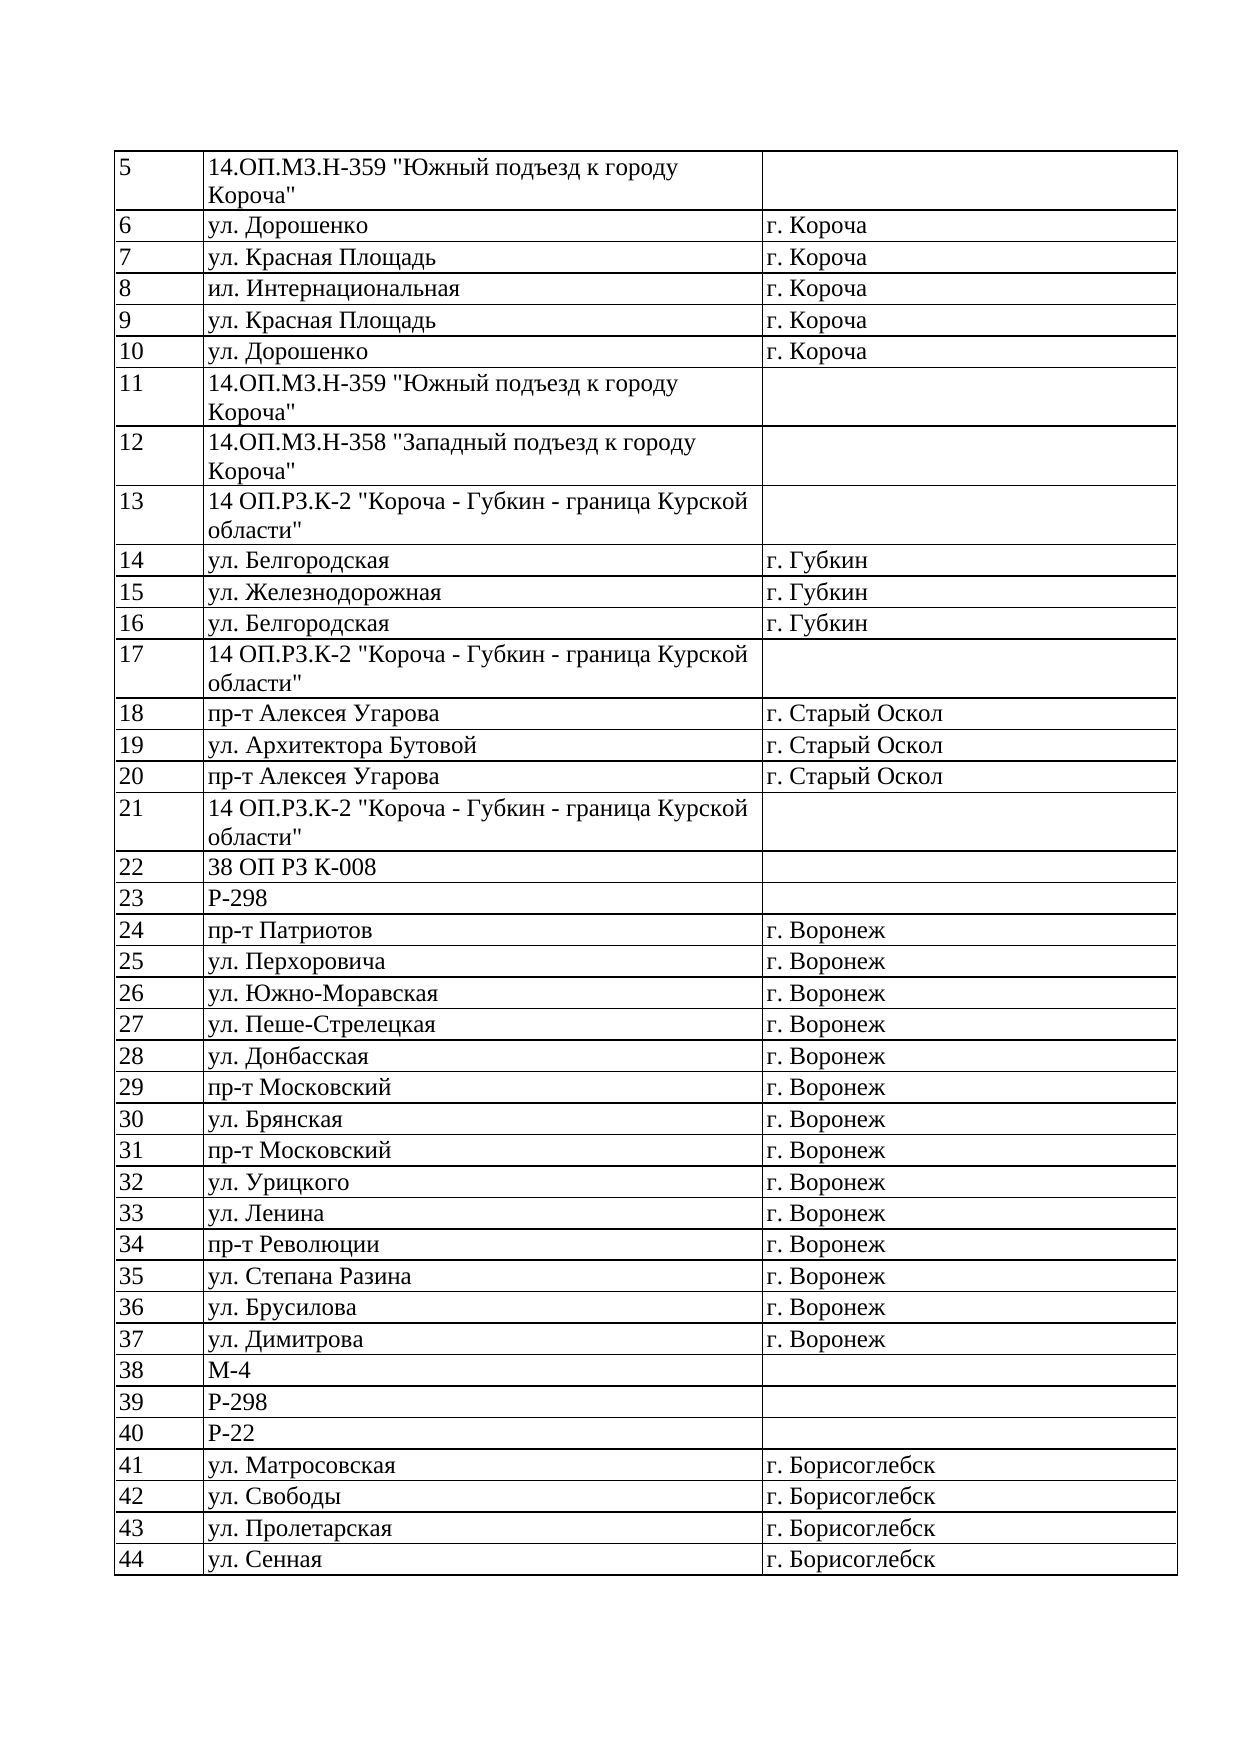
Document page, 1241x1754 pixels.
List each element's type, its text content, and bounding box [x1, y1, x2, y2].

table_cell [763, 1354, 1177, 1385]
table_cell пр-т Патриотов [204, 915, 762, 945]
table_cell 34 [115, 1229, 203, 1259]
table_cell ул. Архитектора Бутовой [204, 730, 762, 760]
table_cell 36 [115, 1292, 203, 1322]
table_cell 9 [115, 305, 203, 335]
table_cell ул. Южно-Моравская [204, 978, 762, 1008]
table_cell 11 [115, 368, 203, 425]
table_cell 14.ОП.МЗ.Н-358 "Западный подъезд к городу Короча" [204, 427, 762, 484]
table_cell 16 [115, 608, 203, 638]
table_cell ул. Пролетарская [204, 1513, 762, 1542]
table_cell 5 [115, 152, 203, 209]
table_cell г. Борисоглебск [763, 1511, 1177, 1542]
table_cell ул. Пеше-Стрелецкая [204, 1009, 762, 1039]
table_cell [763, 425, 1177, 484]
table_cell 27 [115, 1009, 203, 1039]
table_cell пр-т Московский [204, 1135, 762, 1165]
table_cell ул. Донбасская [204, 1041, 762, 1071]
table_cell ил. Интернациональная [204, 274, 762, 303]
table_cell 23 [115, 883, 203, 913]
table_cell [763, 638, 1177, 697]
table_cell [763, 485, 1177, 543]
table_cell 35 [115, 1260, 203, 1291]
table_cell 24 [115, 914, 203, 945]
table_cell ул. Димитрова [204, 1324, 762, 1354]
table_cell ул. Брянская [204, 1104, 762, 1133]
table_cell 10 [115, 336, 203, 366]
table_cell г. Воронеж [763, 1071, 1177, 1102]
table_cell 19 [115, 730, 203, 760]
table_cell г. Воронеж [763, 1008, 1177, 1039]
table_cell ул. Степана Разина [204, 1261, 762, 1291]
table_cell 6 [115, 210, 203, 241]
table_cell 37 [115, 1323, 203, 1354]
table_cell 14.ОП.МЗ.Н-359 "Южный подъезд к городу Короча" [204, 152, 762, 209]
table_cell ул. Урицкого [204, 1167, 762, 1196]
table_cell г. Воронеж [763, 1196, 1177, 1228]
table_cell г. Борисоглебск [763, 1448, 1177, 1479]
table_cell 30 [115, 1103, 203, 1133]
table_cell Р-22 [204, 1418, 762, 1448]
table_cell пр-т Алексея Угарова [204, 762, 762, 791]
table_cell 15 [115, 576, 203, 606]
table_cell ул. Дорошенко [204, 337, 762, 366]
table_cell 38 ОП РЗ К-008 [204, 852, 762, 882]
table_cell г. Воронеж [763, 1322, 1177, 1354]
table_cell 31 [115, 1135, 203, 1165]
table_cell пр-т Московский [204, 1072, 762, 1102]
table_cell г. Воронеж [763, 913, 1177, 945]
table_cell М-4 [204, 1355, 762, 1385]
table_cell 8 [115, 273, 203, 303]
table_cell [763, 1417, 1177, 1448]
table_cell ул. Матросовская [204, 1450, 762, 1479]
table_cell пр-т Революции [204, 1230, 762, 1259]
table_cell г. Старый Оскол [763, 760, 1177, 791]
table_cell 14 ОП.РЗ.К-2 "Короча - Губкин - граница Курской области" [204, 793, 762, 850]
table_cell г. Воронеж [763, 1165, 1177, 1196]
table_cell ул. Брусилова [204, 1292, 762, 1322]
table_cell 20 [115, 761, 203, 791]
table_cell ул. Дорошенко [204, 211, 762, 241]
table_cell г. Воронеж [763, 1228, 1177, 1259]
table_cell ул. Красная Площадь [204, 305, 762, 335]
table_cell Р-298 [204, 1387, 762, 1417]
table_cell г. Старый Оскол [763, 729, 1177, 760]
table_cell ул. Белгородская [204, 608, 762, 638]
table_cell 28 [115, 1040, 203, 1071]
table_cell ул. Красная Площадь [204, 242, 762, 272]
table_cell г. Воронеж [763, 1039, 1177, 1071]
table_cell г. Короча [763, 304, 1177, 335]
table_cell 43 [115, 1512, 203, 1542]
table_cell ул. Ленина [204, 1198, 762, 1228]
table_cell 14 ОП.РЗ.К-2 "Короча - Губкин - граница Курской области" [204, 640, 762, 697]
table_cell 29 [115, 1072, 203, 1102]
table_cell г. Старый Оскол [763, 697, 1177, 728]
table_cell г. Борисоглебск [763, 1480, 1177, 1511]
table_cell 40 [115, 1418, 203, 1448]
table_cell [763, 850, 1177, 882]
table_cell 25 [115, 946, 203, 976]
table_cell ул. Свободы [204, 1481, 762, 1511]
table_cell пр-т Алексея Угарова [204, 699, 762, 728]
table_cell г. Короча [763, 209, 1177, 241]
table_cell г. Воронеж [763, 945, 1177, 976]
table_cell 12 [115, 426, 203, 484]
table_cell ул. Железнодорожная [204, 577, 762, 606]
table_cell г. Губкин [763, 606, 1177, 638]
table_cell 18 [115, 698, 203, 728]
table_cell [763, 152, 1177, 209]
table_cell 41 [115, 1449, 203, 1479]
table_cell 14.ОП.МЗ.Н-359 "Южный подъезд к городу Короча" [204, 368, 762, 425]
table_cell [763, 1385, 1177, 1417]
table_cell г. Короча [763, 335, 1177, 366]
table_cell 13 [115, 486, 203, 543]
table_cell Р-298 [204, 883, 762, 913]
table_cell 39 [115, 1386, 203, 1417]
table_cell [763, 882, 1177, 913]
table_cell 7 [115, 242, 203, 272]
table_cell г. Короча [763, 272, 1177, 303]
table_cell 42 [115, 1481, 203, 1511]
table_cell 17 [115, 639, 203, 697]
table_cell 32 [115, 1166, 203, 1196]
table_cell ул. Перхоровича [204, 946, 762, 976]
table_cell [763, 366, 1177, 425]
table_cell г. Воронеж [763, 1259, 1177, 1291]
table_cell 14 ОП.РЗ.К-2 "Короча - Губкин - граница Курской области" [204, 486, 762, 543]
table_cell г. Воронеж [763, 1291, 1177, 1322]
table_cell [763, 791, 1177, 850]
table_cell ул. Сенная [204, 1544, 762, 1574]
table_cell г. Губкин [763, 575, 1177, 606]
table_cell г. Воронеж [763, 976, 1177, 1008]
table_cell ул. Белгородская [204, 545, 762, 575]
table_cell 33 [115, 1198, 203, 1228]
table_cell г. Короча [763, 241, 1177, 272]
table_cell г. Воронеж [763, 1134, 1177, 1165]
table_cell 14 [115, 545, 203, 575]
table_cell 38 [115, 1355, 203, 1385]
table_cell 44 [115, 1544, 203, 1574]
table_cell 26 [115, 977, 203, 1008]
table_cell 22 [115, 851, 203, 882]
table_cell г. Губкин [763, 544, 1177, 575]
table_cell г. Воронеж [763, 1102, 1177, 1133]
table_cell 21 [115, 793, 203, 850]
table_cell г. Борисоглебск [763, 1543, 1177, 1574]
